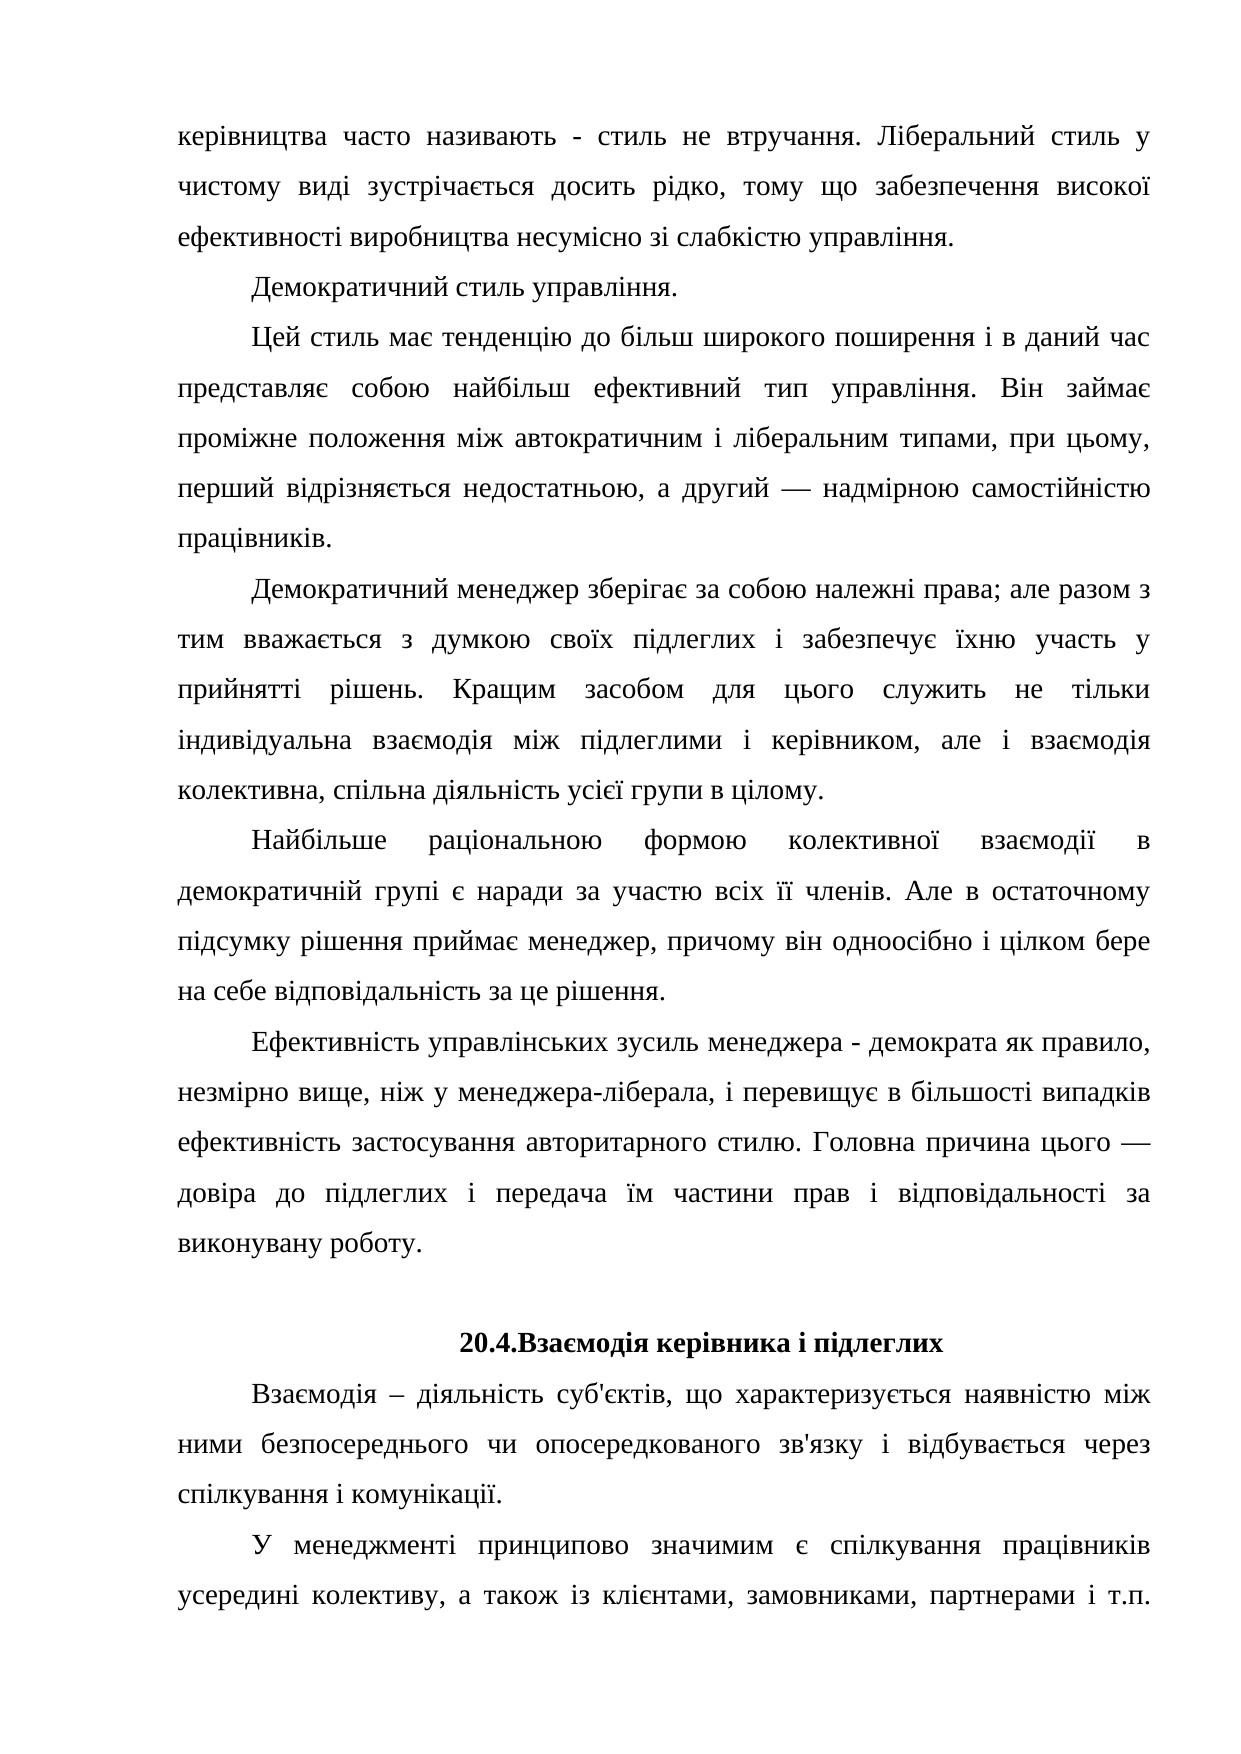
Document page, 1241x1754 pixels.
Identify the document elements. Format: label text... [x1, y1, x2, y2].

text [177, 118, 1152, 252]
text Цей стиль має тенденцію до більш широкого поширення і в даний час представляє собою найбільш ефективний тип управління. Він займає проміжне положення між автократичним і ліберальним типами, при цьому, перший відрізняється недостатньою, а другий — надмірною самостійністю працівників. [177, 319, 1152, 554]
text Взаємодія – діяльність суб'єктів, що характеризується наявністю між ними безпосереднього чи опосередкованого зв'язку і відбувається через спілкування і комунікації. [177, 1376, 1152, 1510]
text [177, 1527, 1152, 1611]
text Демократичний стиль управління. [177, 269, 1152, 303]
text Ефективність управлінських зусиль менеджера - демократа як правило, незмірно вище, ніж у менеджера-ліберала, і перевищує в більшості випадків ефективність застосування авторитарного стилю. Головна причина цього — довіра до підлеглих і передача їм частини прав і відповідальності за виконувану роботу. [177, 1024, 1152, 1258]
text 20.4.Взаємодія керівника і підлеглих [177, 1326, 1152, 1359]
text Найбільше раціональною формою колективної взаємодії в демократичній групі є наради за участю всіх її членів. Але в остаточному підсумку рішення приймає менеджер, причому він одноосібно і цілком бере на себе відповідальність за це рішення. [177, 822, 1152, 1007]
text Демократичний менеджер зберігає за собою належні права; але разом з тим вважається з думкою своїх підлеглих і забезпечує їхню участь у прийнятті рішень. Кращим засобом для цього служить не тільки індивідуальна взаємодія між підлеглими і керівником, але і взаємодія колективна, спільна діяльність усієї групи в цілому. [177, 571, 1152, 806]
